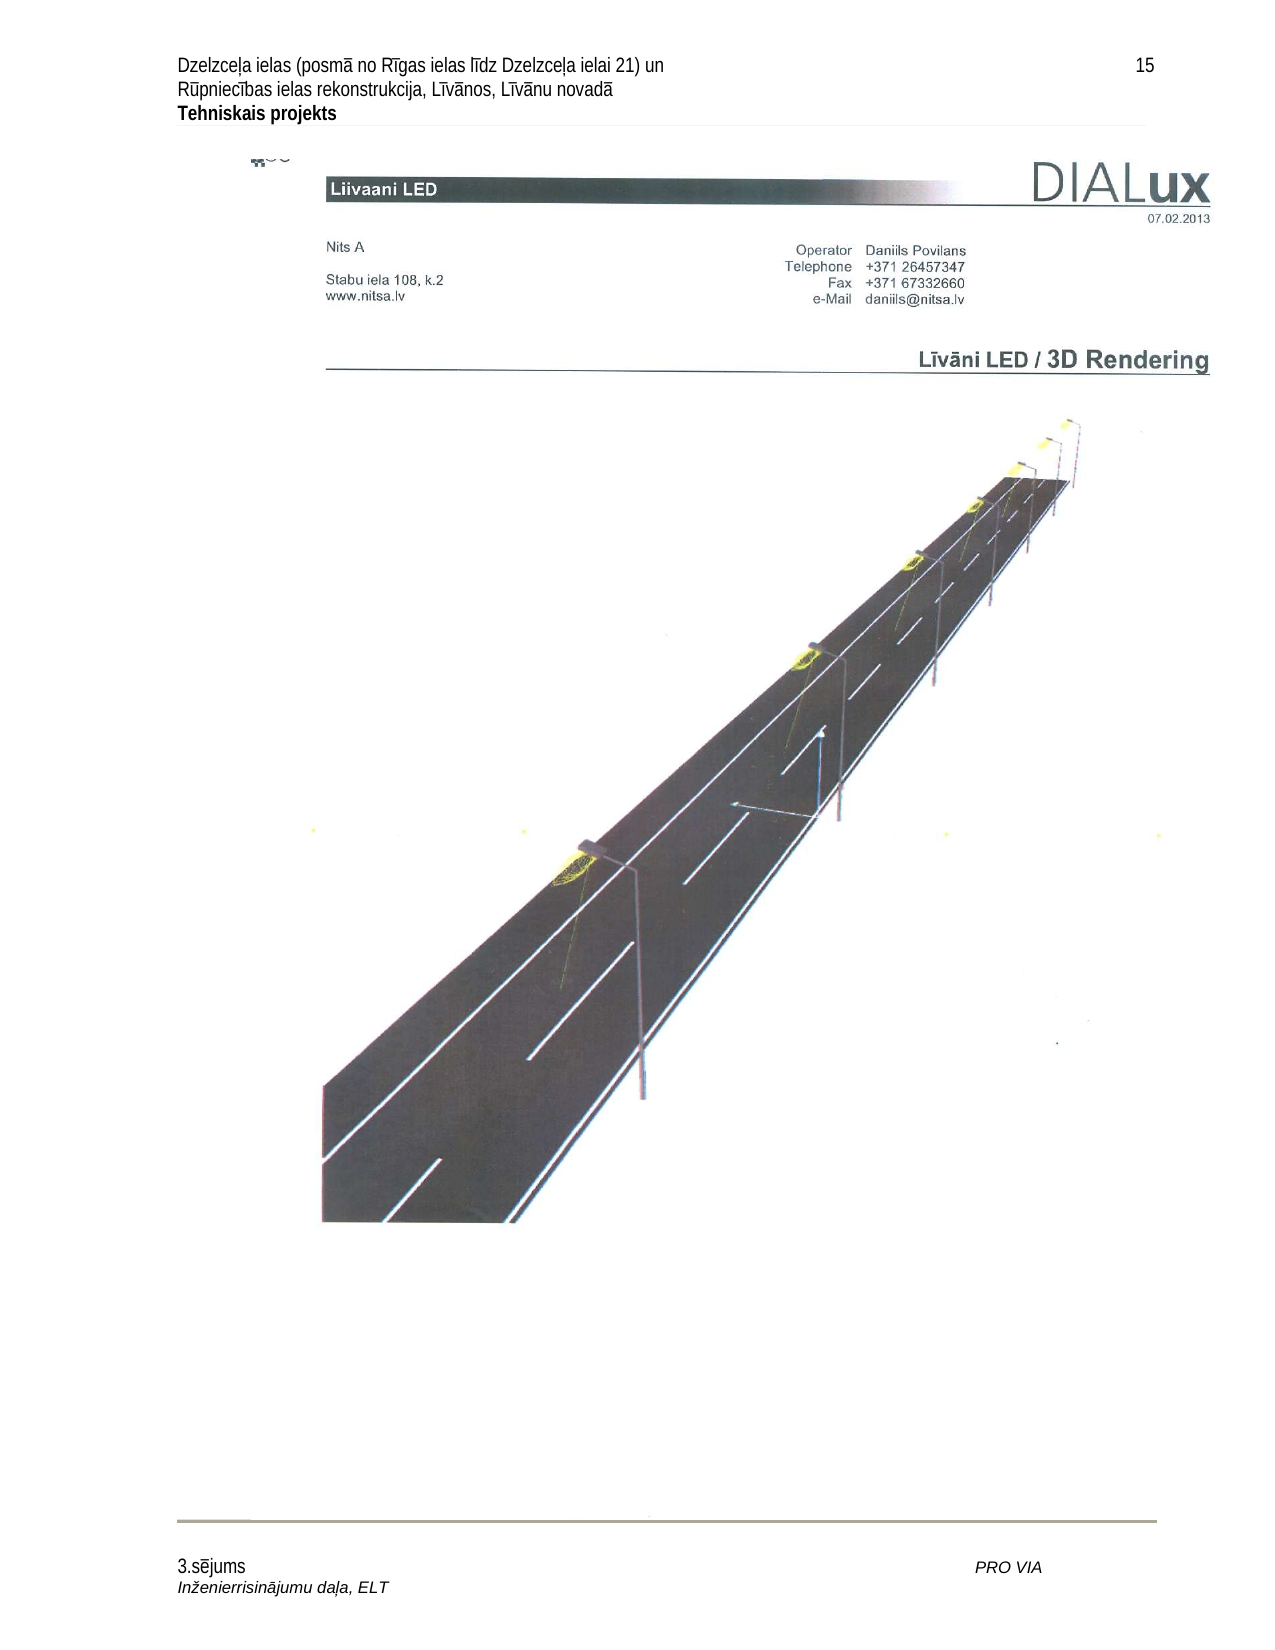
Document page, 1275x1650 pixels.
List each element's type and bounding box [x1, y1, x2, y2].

picture [251, 159, 1225, 1520]
